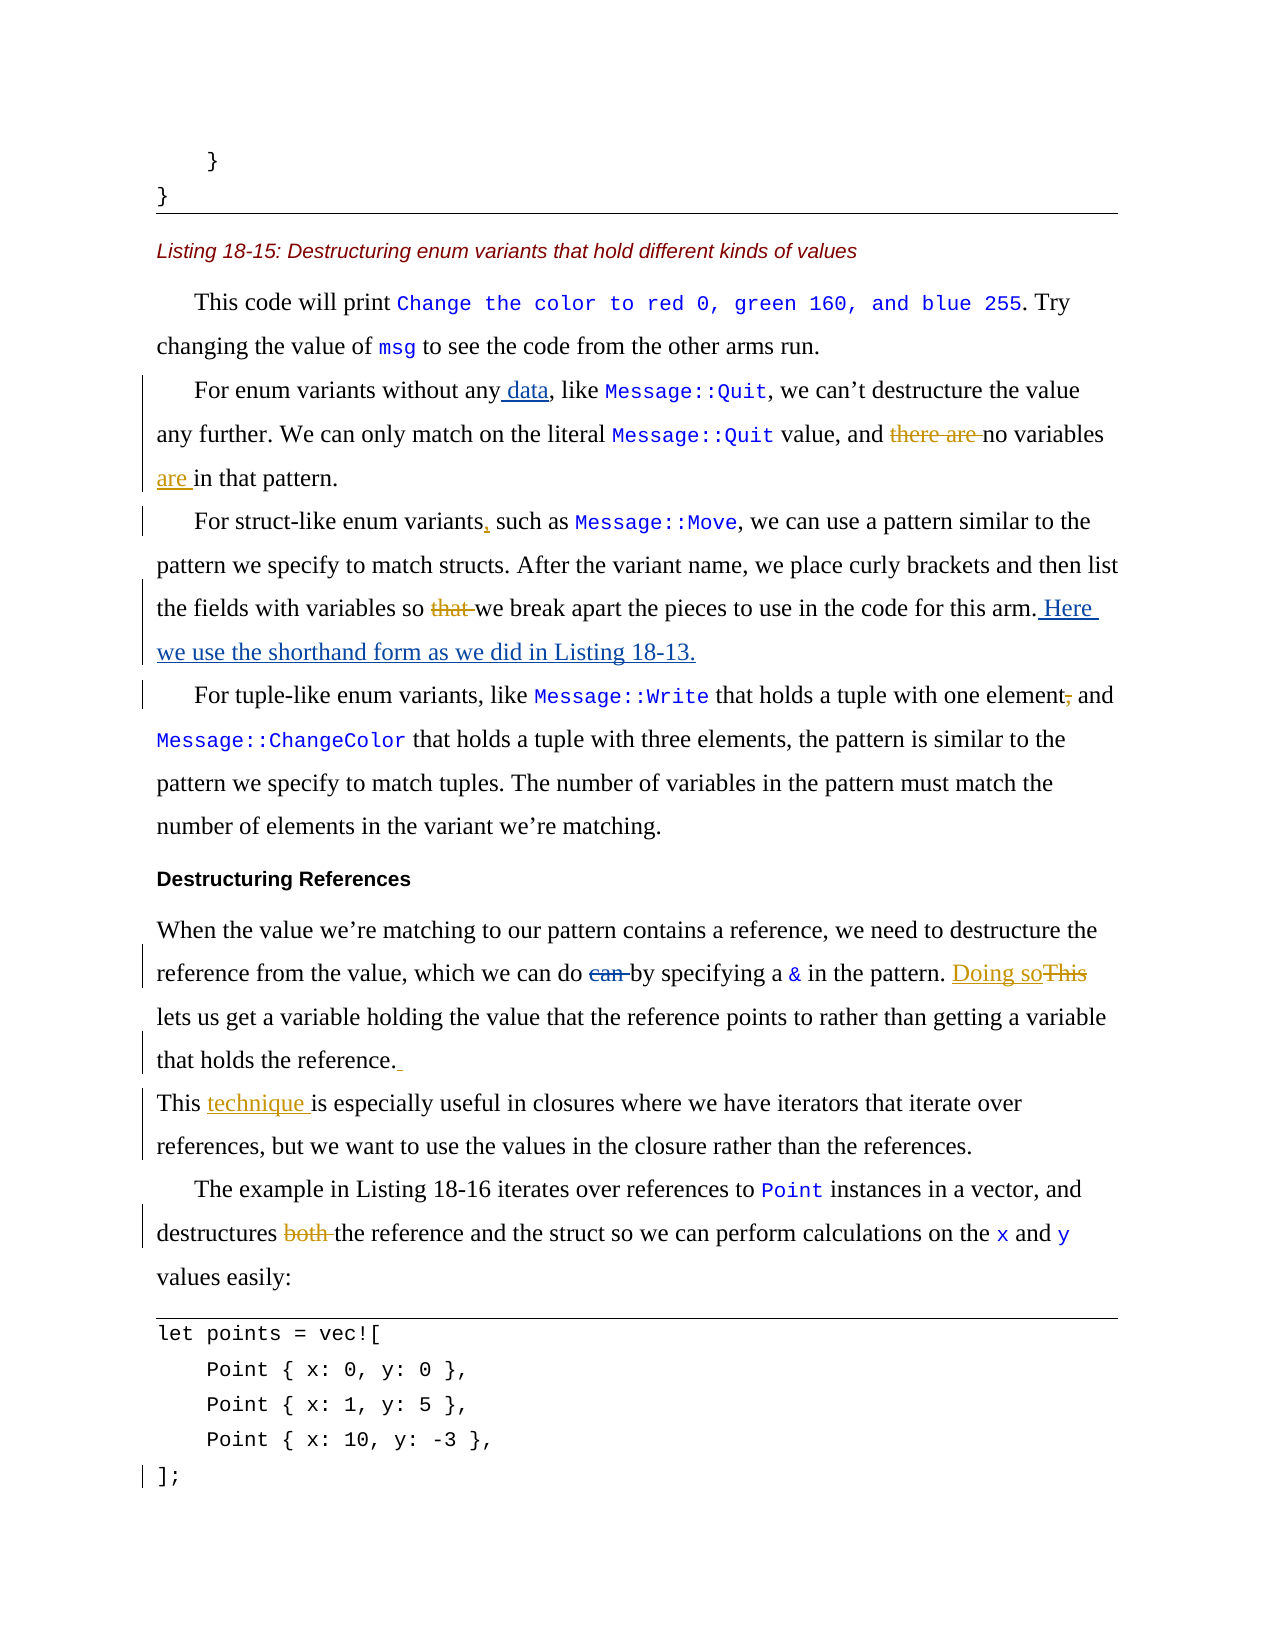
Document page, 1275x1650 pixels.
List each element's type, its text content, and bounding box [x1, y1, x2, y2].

text This is especially useful in closures where we have iterators that iterate over references, but we want to use the values in the closure rather than the references. [156, 1088, 1118, 1160]
text For enum variants without any, like Message::Quit, we can’t destructure the value any further. We can only match on the literal Message::Quit value, and no variables in that pattern. [156, 375, 1118, 492]
text For struct-like enum variants such as Message::Move, we can use a pattern similar to the pattern we specify to match structs. After the variant name, we place curly brackets and then list the fields with variables so we break apart the pieces to use in the code for this arm. [156, 506, 1118, 665]
text When the value we’re matching to our pattern contains a reference, we need to destructure the reference from the value, which we can do by specifying a & in the pattern. lets us get a variable holding the value that the reference points to rather than getting a variable that holds the reference. [156, 915, 1118, 1074]
text This code will print Change the color to red 0, green 160, and blue 255. Try changing the value of msg to see the code from the other arms run. [156, 287, 1118, 361]
text Point { x: 0, y: 0 }, [156, 1358, 1118, 1382]
text Point { x: 10, y: -3 }, [156, 1429, 1118, 1453]
text Destructuring References [156, 866, 1118, 890]
text } [156, 150, 1118, 174]
text The example in Listing 18-16 iterates over references to Point instances in a vector, and destructures the reference and the struct so we can perform calculations on the x and y values easily: [156, 1174, 1118, 1291]
text Point { x: 1, y: 5 }, [156, 1394, 1118, 1418]
text } [156, 185, 1118, 213]
text ]; [156, 1465, 1118, 1488]
list Listing 18-15: Destructuring enum variants that hold different kinds of values [156, 238, 1118, 262]
text For tuple-like enum variants, like Message::Write that holds a tuple with one element and Message::ChangeColor that holds a tuple with three elements, the pattern is similar to the pattern we specify to match tuples. The number of variables in the pattern must match the number of elements in the variant we’re matching. [156, 680, 1118, 839]
text let points = vec![ [156, 1319, 1118, 1347]
